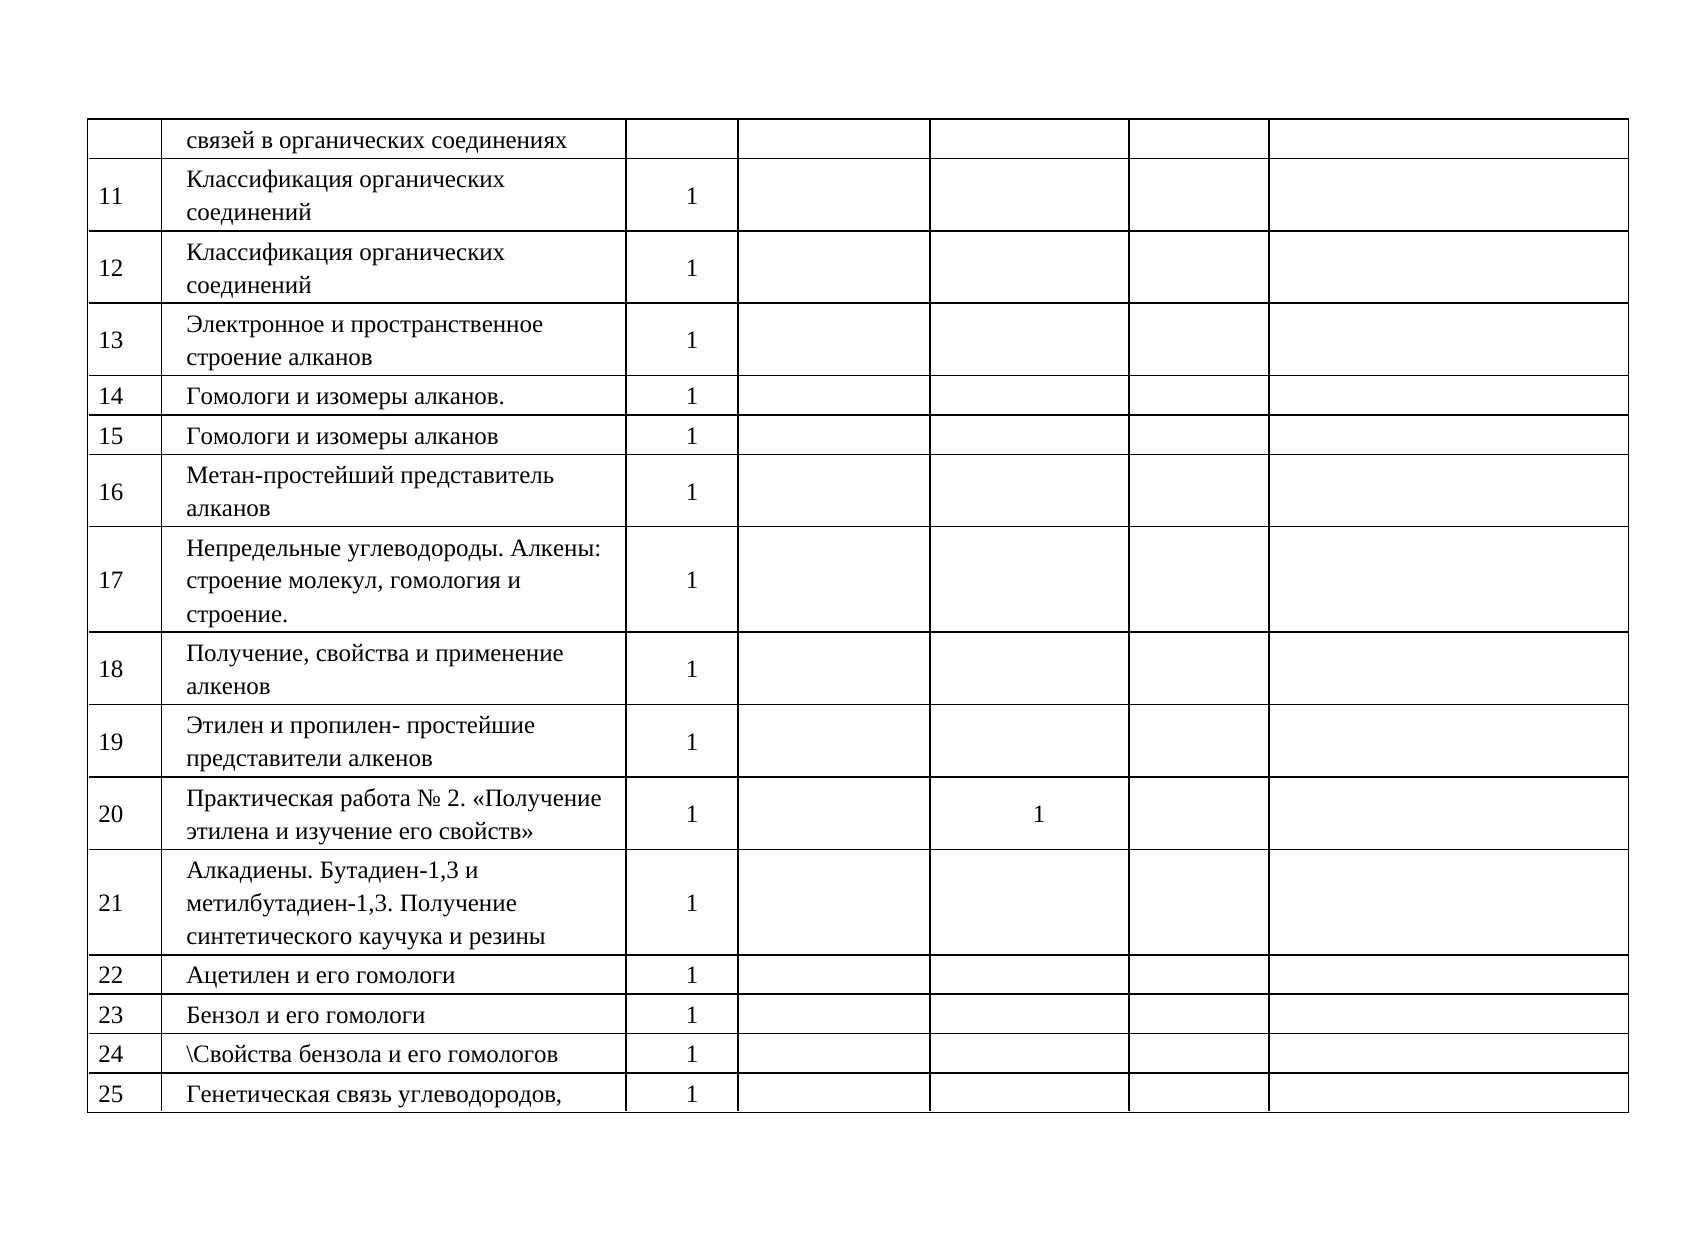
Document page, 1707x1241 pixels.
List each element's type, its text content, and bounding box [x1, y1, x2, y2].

table_cell [739, 1034, 929, 1072]
table_cell [1270, 633, 1628, 704]
table_cell Электронное и пространственное строение алканов [162, 304, 625, 375]
table_cell 21 [88, 850, 161, 954]
table_cell [739, 850, 929, 954]
table_cell 1 [627, 416, 737, 453]
table_cell [1270, 956, 1628, 993]
table_cell Получение, свойства и применение алкенов [162, 633, 625, 704]
table_cell [1270, 416, 1628, 453]
table_cell [1270, 850, 1628, 954]
table_cell 16 [88, 455, 161, 526]
table_cell [931, 633, 1128, 704]
table_cell [739, 416, 929, 453]
table_cell 23 [88, 994, 161, 1033]
table_cell [931, 705, 1128, 776]
table_cell 10 [88, 120, 161, 157]
table_cell [931, 1074, 1128, 1111]
table_cell [1270, 159, 1628, 230]
table_cell [1270, 120, 1628, 157]
table_cell [1130, 956, 1268, 993]
table_cell 1 [931, 778, 1128, 848]
table_cell [1130, 633, 1268, 704]
table_cell 19 [88, 705, 161, 776]
table_cell [1270, 1074, 1628, 1111]
table_cell [931, 120, 1128, 157]
table_cell Непредельные углеводороды. Алкены: строение молекул, гомология и строение. [162, 527, 625, 631]
table_cell 15 [88, 415, 161, 453]
table_cell 20 [88, 777, 161, 848]
table_cell [931, 956, 1128, 993]
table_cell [162, 1074, 625, 1111]
table_cell [1270, 527, 1628, 631]
table_cell [1130, 159, 1268, 230]
table_cell [739, 376, 929, 414]
table_cell Гомологи и изомеры алканов. [162, 376, 625, 414]
table_cell [931, 850, 1128, 954]
table_cell Классификация органических соединений [162, 232, 625, 302]
table_cell 18 [88, 632, 161, 704]
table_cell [162, 120, 625, 157]
table_cell 1 [627, 455, 737, 526]
table_cell [1270, 376, 1628, 414]
table_cell 1 [627, 304, 737, 375]
table_cell 1 [627, 995, 737, 1033]
table_cell [931, 455, 1128, 526]
table_cell [739, 778, 929, 848]
table_cell 17 [88, 527, 161, 631]
table_cell 1 [627, 633, 737, 704]
table_cell 1 [627, 956, 737, 993]
table_cell [1270, 304, 1628, 375]
table_cell [931, 416, 1128, 453]
table_cell [739, 159, 929, 230]
table_cell [1270, 1034, 1628, 1072]
table_cell [1130, 120, 1268, 157]
table_cell [1130, 416, 1268, 453]
table_cell [739, 705, 929, 776]
table_cell [1130, 778, 1268, 848]
table_cell [1270, 995, 1628, 1033]
table_cell [739, 232, 929, 302]
table_cell 1 [627, 778, 737, 848]
table_cell 1 [627, 376, 737, 414]
table_cell [1130, 527, 1268, 631]
table_cell 1 [627, 1074, 737, 1111]
table_cell 1 [627, 232, 737, 302]
table_cell [739, 120, 929, 157]
table_cell [739, 995, 929, 1033]
table_cell [1270, 778, 1628, 848]
table_cell 12 [88, 231, 161, 302]
table_cell [1270, 455, 1628, 526]
table_cell [1130, 705, 1268, 776]
table_cell 13 [88, 303, 161, 375]
table_cell [1270, 232, 1628, 302]
table_cell [1270, 705, 1628, 776]
table_cell [739, 455, 929, 526]
table_cell [931, 995, 1128, 1033]
table_cell [739, 633, 929, 704]
table_cell Бензол и его гомологи [162, 995, 625, 1033]
table_cell Ацетилен и его гомологи [162, 956, 625, 993]
table_cell [739, 527, 929, 631]
table_cell [931, 376, 1128, 414]
table_cell 1 [627, 527, 737, 631]
table_cell Практическая работа № 2. «Получение этилена и изучение его свойств» [162, 778, 625, 848]
table_cell [739, 956, 929, 993]
table_cell [1130, 232, 1268, 302]
table_cell Метан-простейший представитель алканов [162, 455, 625, 526]
table_cell 25 [88, 1073, 161, 1111]
table_cell [931, 159, 1128, 230]
table_cell [1130, 1034, 1268, 1072]
table_cell [931, 304, 1128, 375]
table_cell 1 [627, 1034, 737, 1072]
table_cell Гомологи и изомеры алканов [162, 416, 625, 453]
table_cell 14 [88, 376, 161, 414]
table_cell 24 [88, 1034, 161, 1072]
table_cell 1 [627, 120, 737, 157]
table_cell [1130, 1074, 1268, 1111]
table_cell 1 [627, 159, 737, 230]
table_cell 22 [88, 955, 161, 993]
table_cell [739, 304, 929, 375]
table_cell 11 [88, 159, 161, 230]
table_cell [1130, 850, 1268, 954]
table_cell 1 [627, 705, 737, 776]
table_cell [931, 1034, 1128, 1072]
table_cell [1130, 376, 1268, 414]
table_cell Алкадиены. Бутадиен-1,3 и метилбутадиен-1,3. Получение синтетического каучука и резины [162, 850, 625, 954]
table_cell [739, 1074, 929, 1111]
table_cell Классификация органических соединений [162, 159, 625, 230]
table_cell [1130, 995, 1268, 1033]
table_cell [1130, 455, 1268, 526]
table_cell Этилен и пропилен- простейшие представители алкенов [162, 705, 625, 776]
table_cell 1 [627, 850, 737, 954]
table_cell \Свойства бензола и его гомологов [162, 1034, 625, 1072]
table_cell [931, 232, 1128, 302]
table_cell [1130, 304, 1268, 375]
table_cell [931, 527, 1128, 631]
